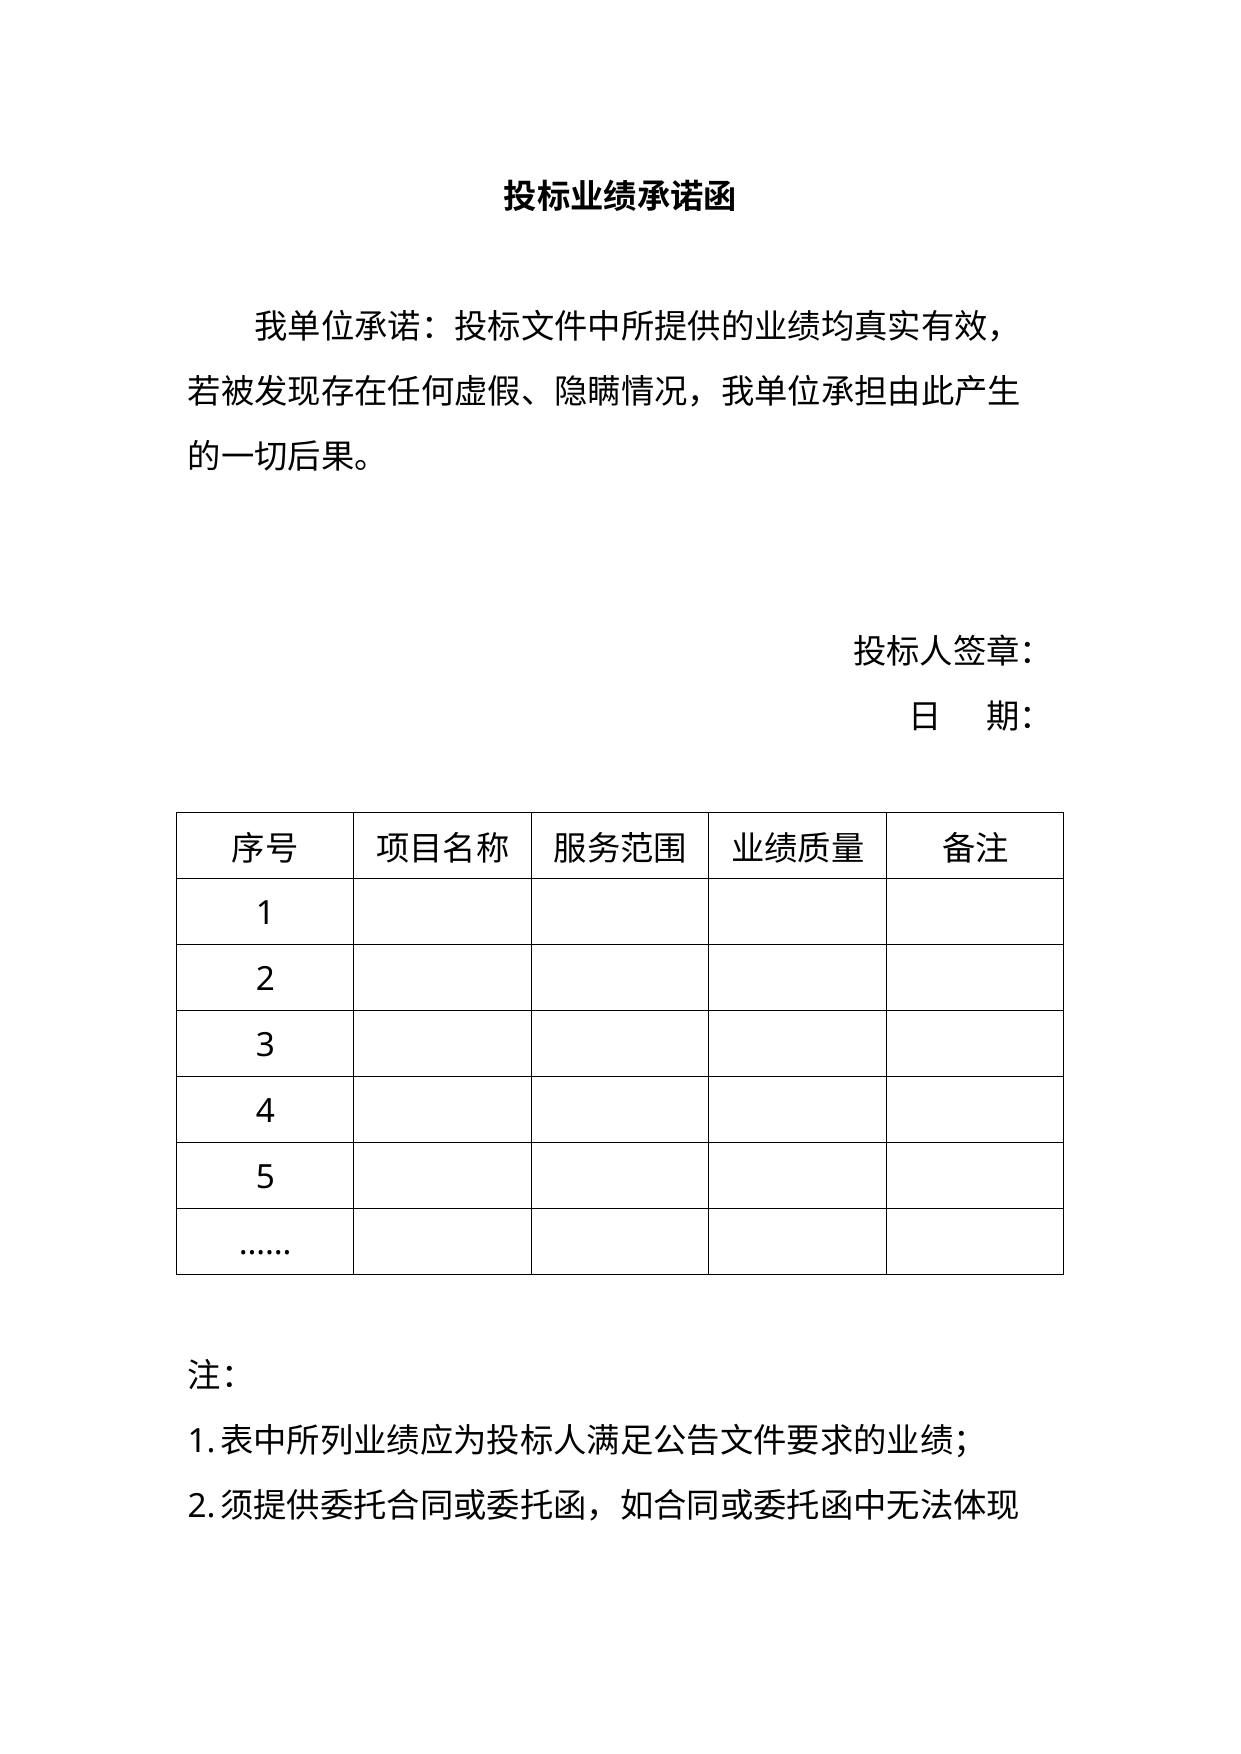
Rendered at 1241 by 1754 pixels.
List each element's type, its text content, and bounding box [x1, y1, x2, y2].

list 表中所列业绩应为投标人满足公告文件要求的业绩； [187, 1405, 1053, 1470]
table_cell 2 [177, 945, 353, 1010]
table_cell [532, 1143, 708, 1208]
table_cell [709, 879, 886, 944]
table_header 备注 [887, 813, 1063, 878]
table_cell [709, 1011, 886, 1076]
table_header 项目名称 [354, 813, 531, 878]
table_cell …… [177, 1209, 353, 1274]
list 投标业绩承诺函 [187, 162, 1053, 227]
list 日 期： [187, 682, 1053, 747]
table_cell [532, 1209, 708, 1274]
list 注： [187, 1340, 1053, 1405]
table_cell [887, 1011, 1063, 1076]
table_cell [709, 1077, 886, 1142]
table_cell [354, 1077, 531, 1142]
list 投标人签章： [187, 617, 1053, 682]
table_header 服务范围 [532, 813, 708, 878]
table_cell [887, 879, 1063, 944]
table_cell [709, 1209, 886, 1274]
table_cell 4 [177, 1077, 353, 1142]
table_cell [709, 1143, 886, 1208]
table_cell [887, 1077, 1063, 1142]
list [187, 1470, 1053, 1535]
table_cell [354, 1209, 531, 1274]
table_cell [354, 945, 531, 1010]
table_cell [354, 879, 531, 944]
table_cell [887, 1143, 1063, 1208]
table_cell [354, 1143, 531, 1208]
table_cell [709, 945, 886, 1010]
table_cell 3 [177, 1011, 353, 1076]
table_cell 5 [177, 1143, 353, 1208]
table_header 业绩质量 [709, 813, 886, 878]
list 我单位承诺：投标文件中所提供的业绩均真实有效，若被发现存在任何虚假、隐瞒情况，我单位承担由此产生的一切后果。 [187, 292, 1053, 487]
table_cell [532, 879, 708, 944]
table_cell [354, 1011, 531, 1076]
table_cell [887, 945, 1063, 1010]
table_header 序号 [177, 813, 353, 878]
table_cell [532, 1077, 708, 1142]
table_cell [532, 1011, 708, 1076]
table_cell [887, 1209, 1063, 1274]
table_cell [532, 945, 708, 1010]
table_cell 1 [177, 879, 353, 944]
